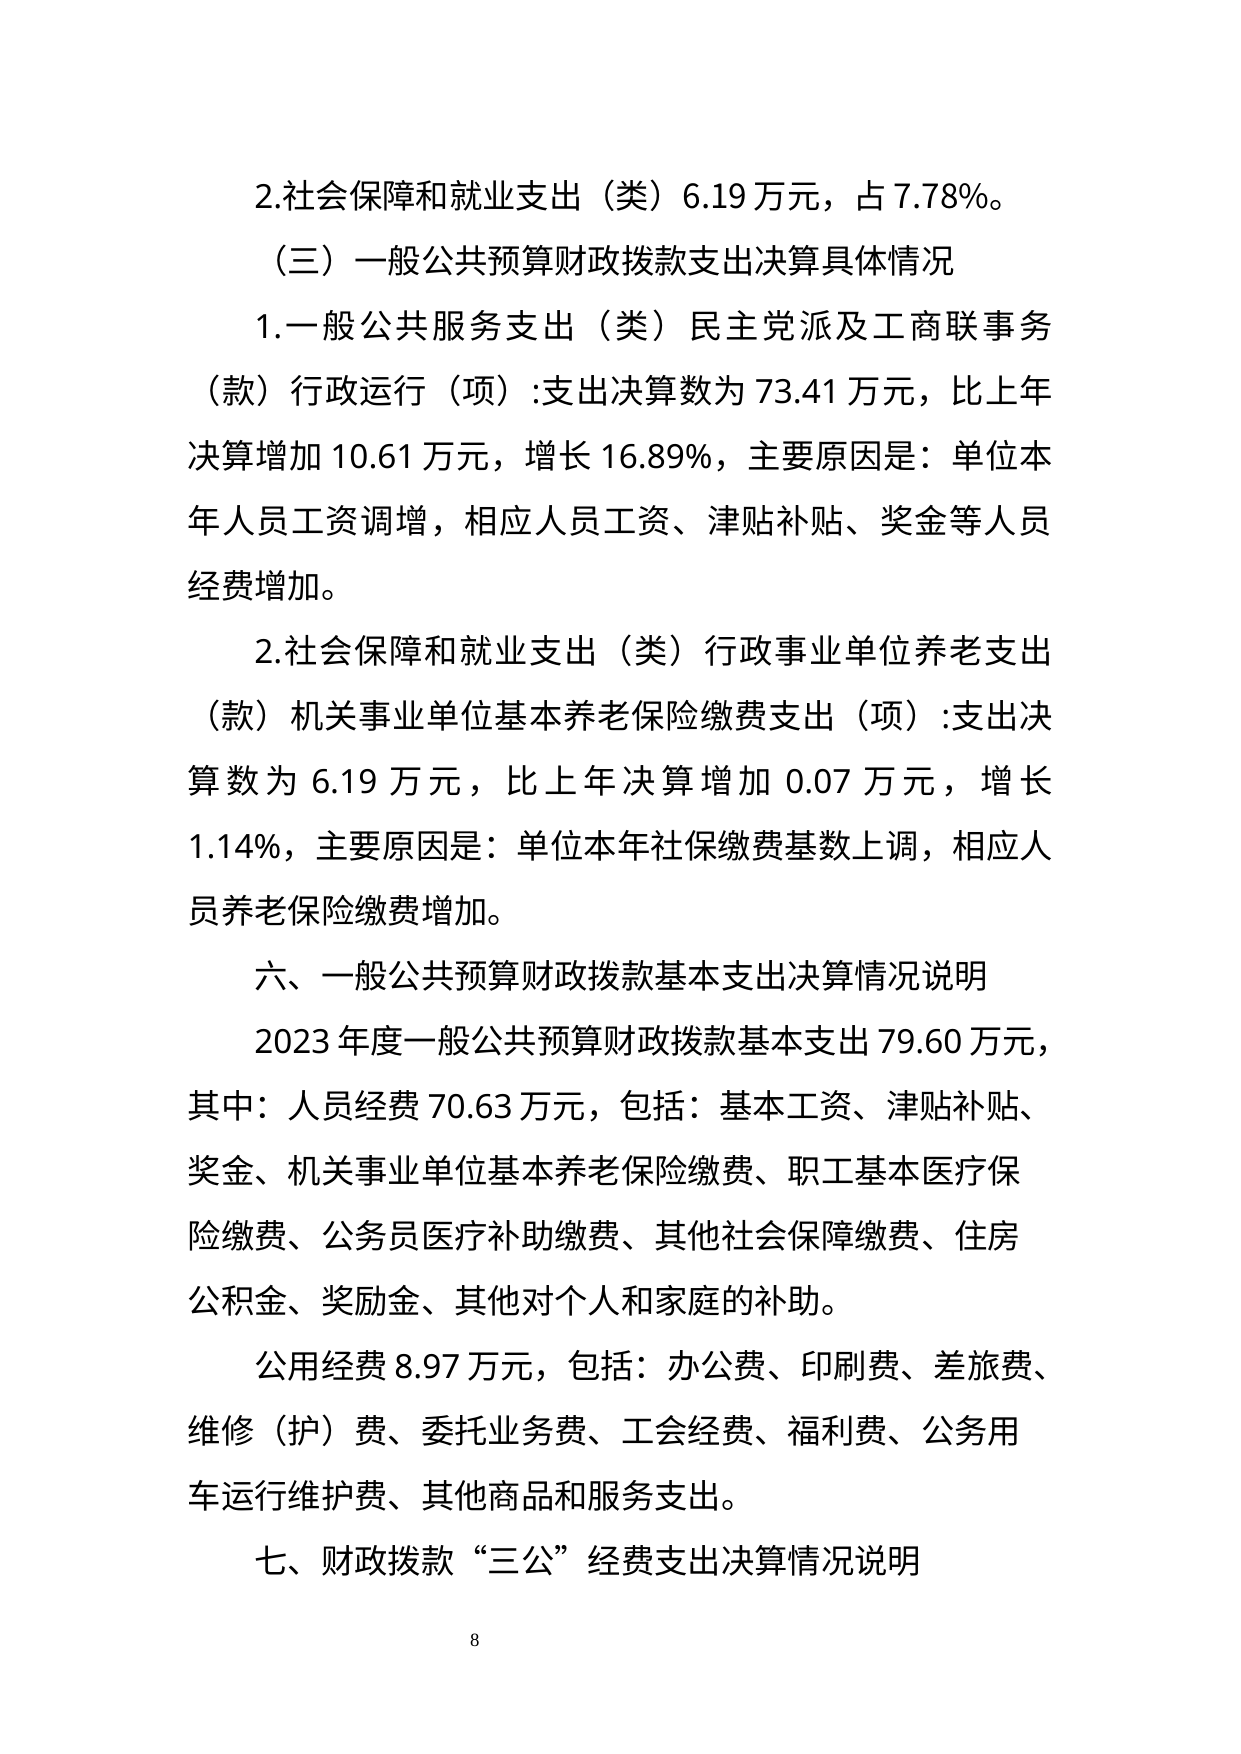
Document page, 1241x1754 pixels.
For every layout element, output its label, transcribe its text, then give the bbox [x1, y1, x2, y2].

text 1.一般公共服务支出（类）民主党派及工商联事务（款）行政运行（项）:支出决算数为73.41万元，比上年决算增加10.61万元，增长16.89%，主要原因是：单位本年人员工资调增，相应人员工资、津贴补贴、奖金等人员经费增加。 [187, 292, 1053, 617]
text 公用经费8.97万元，包括：办公费、印刷费、差旅费、维修（护）费、委托业务费、工会经费、福利费、公务用车运行维护费、其他商品和服务支出。 [187, 1332, 1053, 1527]
text （三）一般公共预算财政拨款支出决算具体情况 [187, 227, 1053, 292]
text 2023年度一般公共预算财政拨款基本支出79.60万元，其中：人员经费70.63万元，包括：基本工资、津贴补贴、奖金、机关事业单位基本养老保险缴费、职工基本医疗保险缴费、公务员医疗补助缴费、其他社会保障缴费、住房公积金、奖励金、其他对个人和家庭的补助。 [187, 1007, 1053, 1332]
text 七、财政拨款“三公”经费支出决算情况说明 [187, 1527, 1053, 1592]
text 2.社会保障和就业支出（类）行政事业单位养老支出（款）机关事业单位基本养老保险缴费支出（项）:支出决算数为6.19万元，比上年决算增加0.07万元，增长1.14%，主要原因是：单位本年社保缴费基数上调，相应人员养老保险缴费增加。 [187, 617, 1053, 942]
text 六、一般公共预算财政拨款基本支出决算情况说明 [187, 942, 1053, 1007]
text 2.社会保障和就业支出（类）6.19万元，占7.78%。 [187, 162, 1053, 227]
